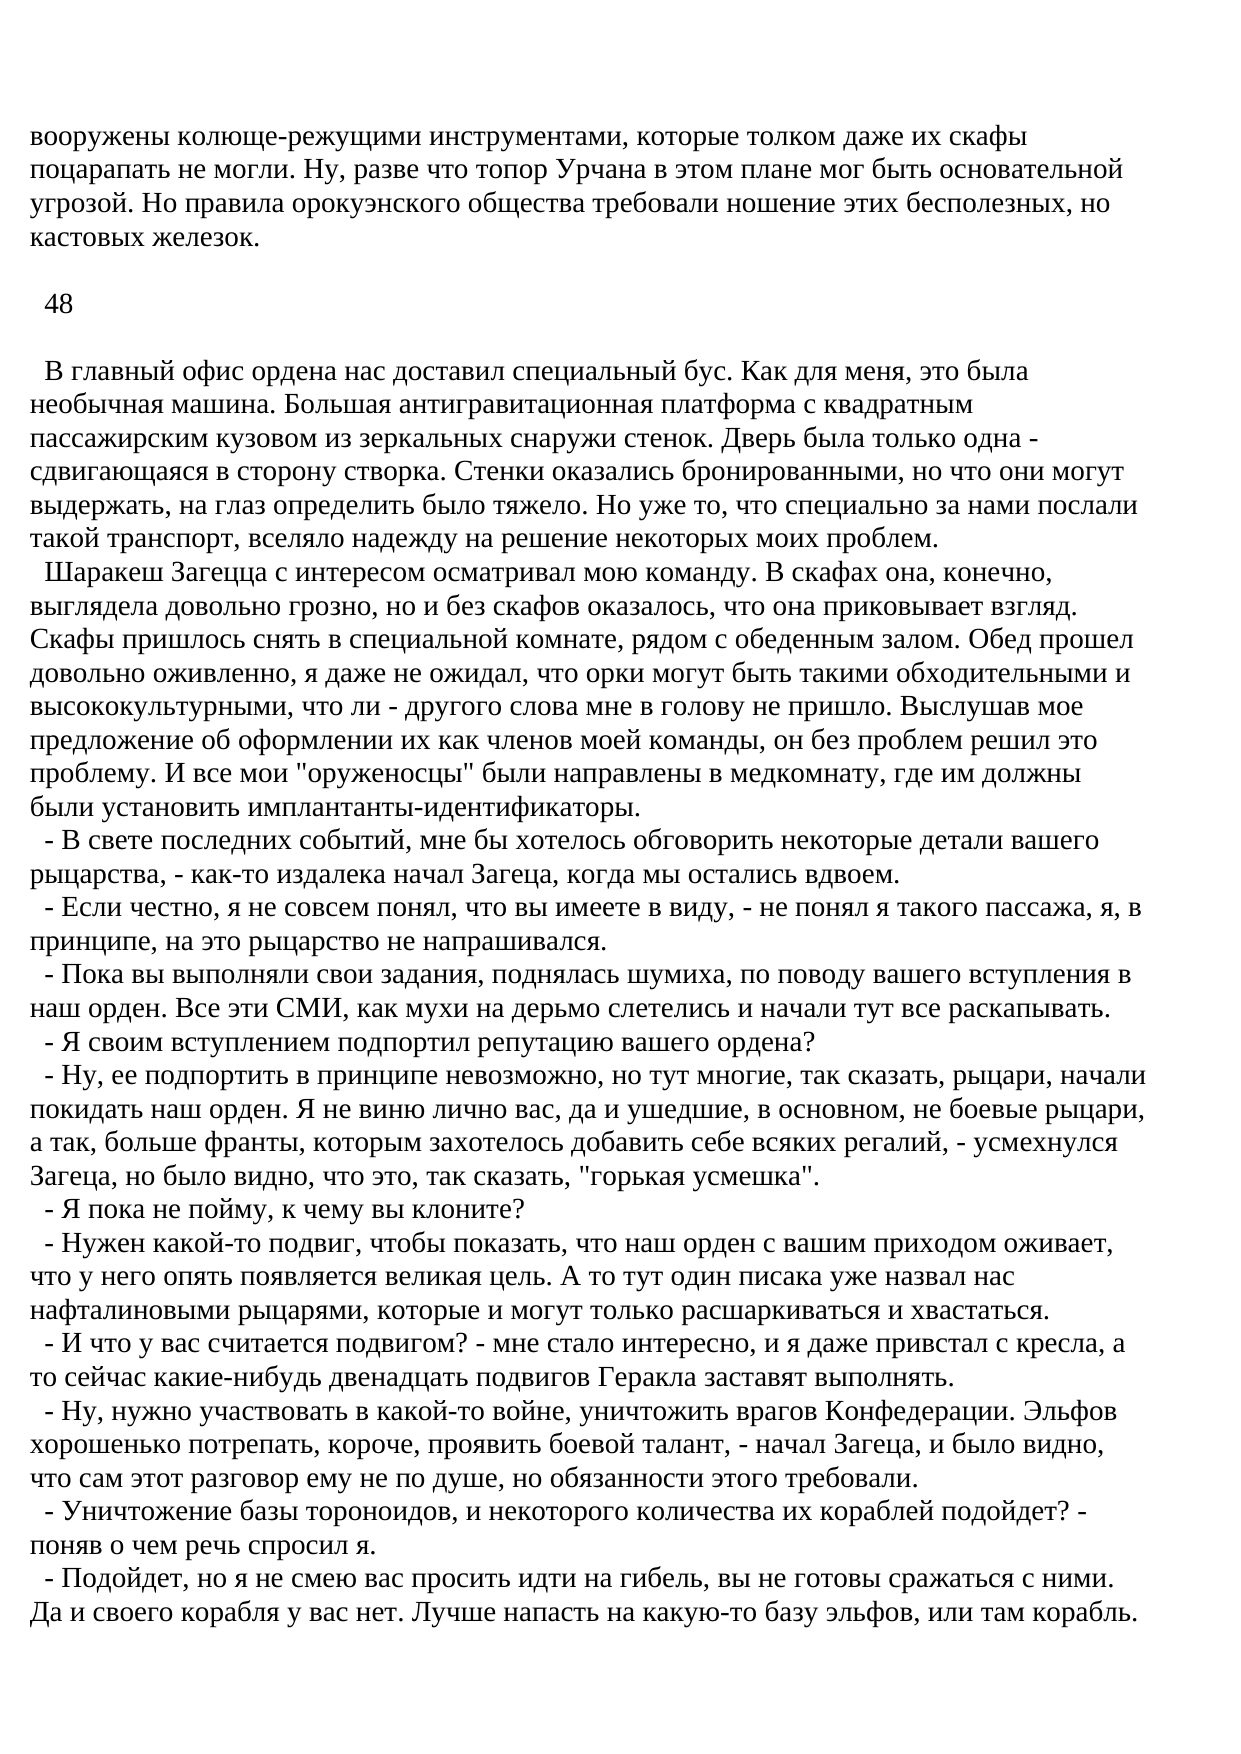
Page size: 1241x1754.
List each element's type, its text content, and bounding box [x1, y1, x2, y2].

text - Нужен какой-то подвиг, чтобы показать, что наш орден с вашим приходом оживает, что у него опять появляется великая цель. А то тут один писака уже назвал нас нафталиновыми рыцарями, которые и могут только расшаркиваться и хвастаться. [29, 1225, 1152, 1326]
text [29, 118, 1152, 252]
text Шаракеш Загецца с интересом осматривал мою команду. В скафах она, конечно, выглядела довольно грозно, но и без скафов оказалось, что она приковывает взгляд. Скафы пришлось снять в специальной комнате, рядом с обеденным залом. Обед прошел довольно оживленно, я даже не ожидал, что орки могут быть такими обходительными и высококультурными, что ли - другого слова мне в голову не пришло. Выслушав мое предложение об оформлении их как членов моей команды, он без проблем решил это проблему. И все мои "оруженосцы" были направлены в медкомнату, где им должны были установить имплантанты-идентификаторы. [29, 554, 1152, 822]
text - Ну, ее подпортить в принципе невозможно, но тут многие, так сказать, рыцари, начали покидать наш орден. Я не виню лично вас, да и ушедшие, в основном, не боевые рыцари, а так, больше франты, которым захотелось добавить себе всяких регалий, - усмехнулся Загеца, но было видно, что это, так сказать, "горькая усмешка". [29, 1057, 1152, 1191]
text - В свете последних событий, мне бы хотелось обговорить некоторые детали вашего рыцарства, - как-то издалека начал Загеца, когда мы остались вдвоем. [29, 822, 1152, 889]
text - И что у вас считается подвигом? - мне стало интересно, и я даже привстал с кресла, а то сейчас какие-нибудь двенадцать подвигов Геракла заставят выполнять. [29, 1326, 1152, 1393]
text - Я своим вступлением подпортил репутацию вашего ордена? [29, 1024, 1152, 1057]
text - Уничтожение базы тороноидов, и некоторого количества их кораблей подойдет? - поняв о чем речь спросил я. [29, 1493, 1152, 1560]
text - Если честно, я не совсем понял, что вы имеете в виду, - не понял я такого пассажа, я, в принципе, на это рыцарство не напрашивался. [29, 889, 1152, 957]
text В главный офис ордена нас доставил специальный бус. Как для меня, это была необычная машина. Большая антигравитационная платформа с квадратным пассажирским кузовом из зеркальных снаружи стенок. Дверь была только одна - сдвигающаяся в сторону створка. Стенки оказались бронированными, но что они могут выдержать, на глаз определить было тяжело. Но уже то, что специально за нами послали такой транспорт, вселяло надежду на решение некоторых моих проблем. [29, 353, 1152, 554]
text - Подойдет, но я не смею вас просить идти на гибель, вы не готовы сражаться с ними. Да и своего корабля у вас нет. Лучше напасть на какую-то базу эльфов, или там корабль. [29, 1560, 1152, 1627]
text 48 [29, 286, 1152, 319]
text - Я пока не пойму, к чему вы клоните? [29, 1191, 1152, 1225]
text - Ну, нужно участвовать в какой-то войне, уничтожить врагов Конфедерации. Эльфов хорошенько потрепать, короче, проявить боевой талант, - начал Загеца, и было видно, что сам этот разговор ему не по душе, но обязанности этого требовали. [29, 1393, 1152, 1493]
text - Пока вы выполняли свои задания, поднялась шумиха, по поводу вашего вступления в наш орден. Все эти СМИ, как мухи на дерьмо слетелись и начали тут все раскапывать. [29, 957, 1152, 1024]
